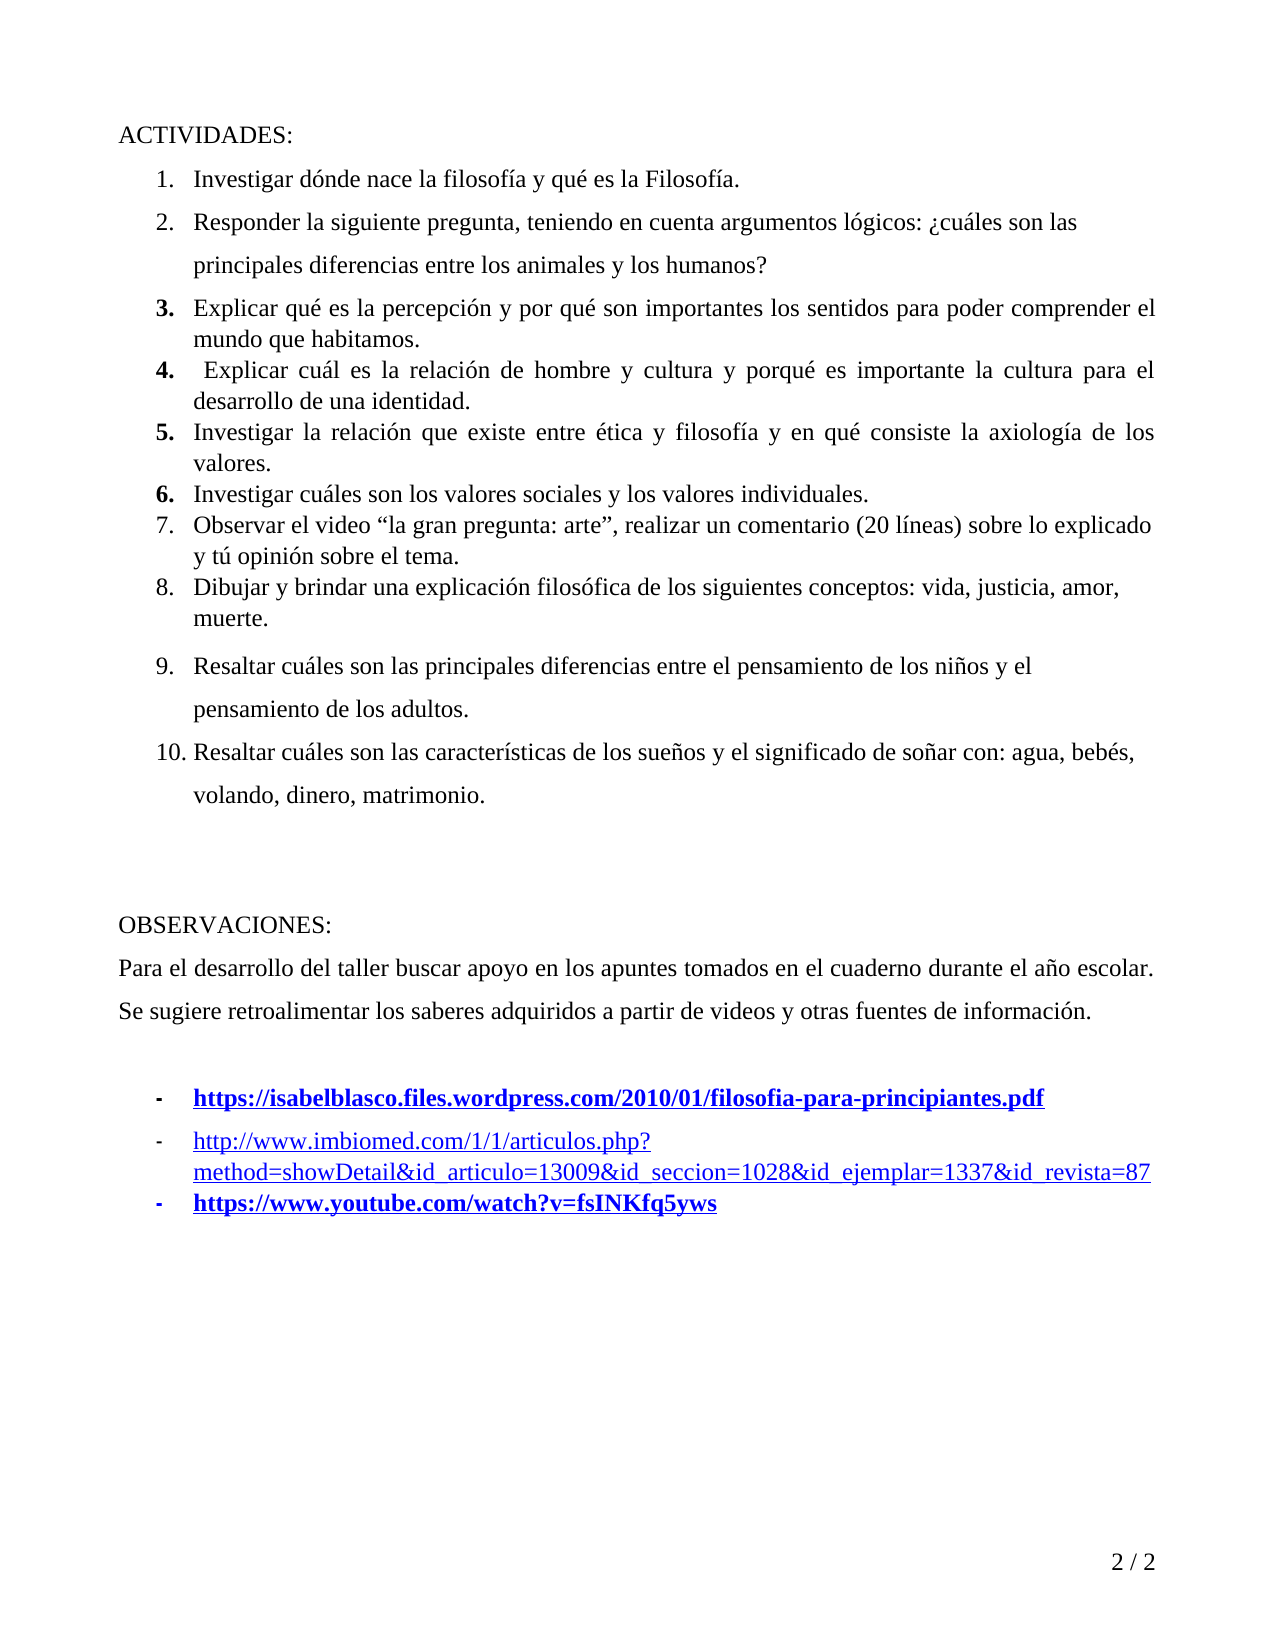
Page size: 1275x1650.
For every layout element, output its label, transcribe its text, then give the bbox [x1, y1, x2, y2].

list Explicar cuál es la relación de hombre y cultura y porqué es importante la cultura para el desarrollo de una identidad. [156, 355, 1157, 415]
list Investigar cuáles son los valores sociales y los valores individuales. [156, 479, 1157, 508]
list Responder la siguiente pregunta, teniendo en cuenta argumentos lógicos: ¿cuáles son las principales diferencias entre los animales y los humanos? [156, 207, 1157, 279]
list Resaltar cuáles son las principales diferencias entre el pensamiento de los niños y el pensamiento de los adultos. [156, 651, 1157, 723]
list http://www.imbiomed.com/1/1/articulos.php?method=showDetail&id_articulo=13009&id_seccion=1028&id_ejemplar=1337&id_revista=87 [156, 1126, 1157, 1186]
list Investigar la relación que existe entre ética y filosofía y en qué consiste la axiología de los valores. [156, 417, 1157, 477]
list Resaltar cuáles son las características de los sueños y el significado de soñar con: agua, bebés, volando, dinero, matrimonio. [156, 737, 1157, 809]
list Dibujar y brindar una explicación filosófica de los siguientes conceptos: vida, justicia, amor, muerte. [156, 572, 1157, 632]
list Investigar dónde nace la filosofía y qué es la Filosofía. [156, 164, 1157, 192]
list Explicar qué es la percepción y por qué son importantes los sentidos para poder comprender el mundo que habitamos. [156, 293, 1157, 353]
list https://www.youtube.com/watch?v=fsINKfq5yws [156, 1188, 1157, 1217]
text ACTIVIDADES: [118, 121, 1157, 149]
list Observar el video “la gran pregunta: arte”, realizar un comentario (20 líneas) sobre lo explicado y tú opinión sobre el tema. [156, 510, 1157, 570]
text Para el desarrollo del taller buscar apoyo en los apuntes tomados en el cuaderno durante el año escolar. Se sugiere retroalimentar los saberes adquiridos a partir de videos y otras fuentes de información. [118, 953, 1157, 1025]
list https://isabelblasco.files.wordpress.com/2010/01/filosofia-para-principiantes.pdf [156, 1082, 1157, 1111]
text OBSERVACIONES: [118, 910, 1157, 939]
